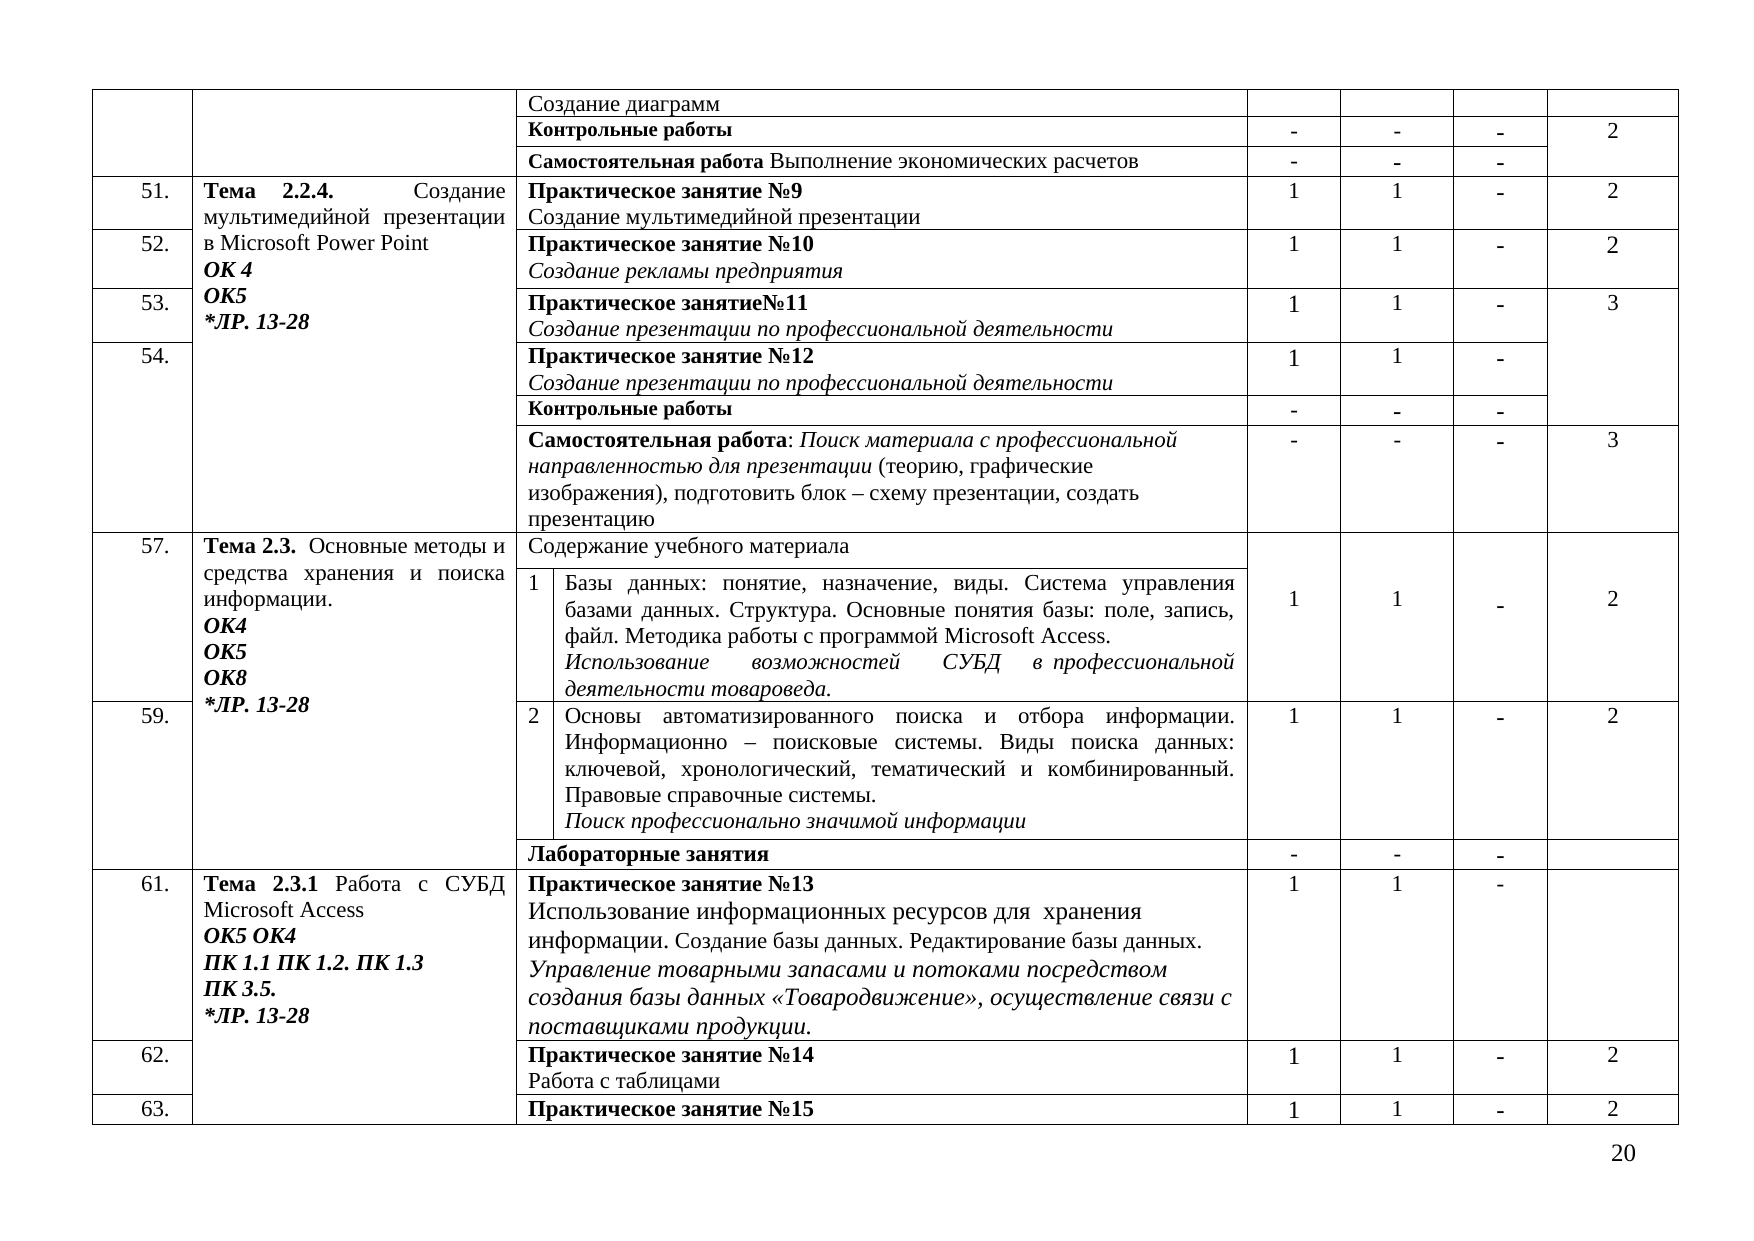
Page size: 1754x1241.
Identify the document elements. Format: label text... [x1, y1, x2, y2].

table_cell - [1341, 426, 1453, 532]
table_cell - [1454, 702, 1547, 839]
table_cell - [1248, 147, 1340, 176]
table_cell - [1454, 343, 1547, 395]
table_cell Тема 2.3.1 Работа с СУБД Microsoft Access ОК5 ОК4 ПК 1.1 ПК 1.2. ПК 1.3 ПК 3.5. *ЛР. 13-28 [193, 870, 516, 1123]
table_cell 2 [1548, 702, 1678, 839]
table_cell Самостоятельная работа Выполнение экономических расчетов [517, 147, 1247, 176]
table_cell 1 [1341, 90, 1453, 116]
table_cell 1 [1341, 1095, 1453, 1123]
table_cell Практическое занятие №10 Создание рекламы предприятия [517, 230, 1247, 288]
table_cell - [1341, 147, 1453, 176]
table_cell [1548, 840, 1678, 869]
table_cell - [1454, 90, 1547, 116]
table_cell [93, 1095, 192, 1123]
table_cell 2 [1548, 1095, 1678, 1123]
table_cell 1 [1248, 1095, 1340, 1123]
table_cell 1 [1248, 870, 1340, 1040]
table_cell 1 [1341, 870, 1453, 1040]
table_cell - [1341, 396, 1453, 425]
table_cell 2 [1548, 533, 1678, 701]
table_cell Базы данных: понятие, назначение, виды. Система управления базами данных. Структура. Основные понятия базы: поле, запись, файл. Методика работы с программой Microsoft Access. Использование возможностей СУБД в профессиональной деятельности товароведа. [554, 569, 1247, 701]
table_cell 1 [1248, 177, 1340, 229]
table_cell [93, 702, 192, 869]
table_cell 2 [517, 702, 553, 839]
table_cell - [1248, 117, 1340, 146]
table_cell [517, 90, 1247, 116]
table_cell Содержание учебного материала [517, 533, 1247, 568]
table_cell - [1454, 117, 1547, 146]
table_cell - [1454, 870, 1547, 1040]
table_cell Контрольные работы [517, 117, 1247, 146]
table_cell - [1454, 177, 1547, 229]
table_cell - [1248, 426, 1340, 532]
table_cell 1 [1341, 702, 1453, 839]
table_cell - [1248, 396, 1340, 425]
table_cell 1 [1248, 1041, 1340, 1094]
table_cell [93, 1041, 192, 1094]
table_cell Тема 2.2.4. Создание мультимедийной презентации в Microsoft Power Point ОК 4 ОК5 *ЛР. 13-28 [193, 177, 516, 532]
table_cell 1 [1248, 702, 1340, 839]
table_cell 1 [1341, 533, 1453, 701]
table_cell - [1454, 147, 1547, 176]
table_cell 1 [1248, 90, 1340, 116]
table_cell 1 [1248, 230, 1340, 288]
table_cell 1 [517, 569, 553, 701]
table_cell Практическое занятие №12 Создание презентации по профессиональной деятельности [517, 343, 1247, 395]
table_cell Самостоятельная работа: Поиск материала с профессиональной направленностью для презентации (теорию, графические изображения), подготовить блок – схему презентации, создать презентацию [517, 426, 1247, 532]
table_cell - [1341, 840, 1453, 869]
table_cell 1 [1341, 230, 1453, 288]
table_cell 3 [1548, 289, 1678, 425]
table_cell 2 [1548, 177, 1678, 229]
table_cell Основы автоматизированного поиска и отбора информации. Информационно – поисковые системы. Виды поиска данных: ключевой, хронологический, тематический и комбинированный. Правовые справочные системы. Поиск профессионально значимой информации [554, 702, 1247, 839]
table_cell [93, 230, 192, 288]
table_cell 1 [1248, 533, 1340, 701]
table_cell 1 [1341, 343, 1453, 395]
table_cell 2 [1548, 90, 1678, 116]
table_cell Лабораторные занятия [517, 840, 1247, 869]
table_cell [93, 90, 192, 176]
table_cell 1 [1248, 343, 1340, 395]
table_cell 2 [1548, 117, 1678, 176]
table_cell [93, 533, 192, 701]
table_cell - [1454, 289, 1547, 342]
table_cell 3 [1548, 426, 1678, 532]
table_cell 2 [1548, 1041, 1678, 1094]
table_cell - [1454, 426, 1547, 532]
table_cell 2 [1548, 230, 1678, 288]
table_cell [93, 870, 192, 1040]
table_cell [517, 1095, 1247, 1123]
table_cell Контрольные работы [517, 396, 1247, 425]
table_cell - [1454, 1041, 1547, 1094]
table_cell 1 [1341, 177, 1453, 229]
table_cell [1548, 870, 1678, 1040]
table_cell - [1454, 230, 1547, 288]
table_cell Тема 2.3. Основные методы и средства хранения и поиска информации. ОК4 ОК5 ОК8 *ЛР. 13-28 [193, 533, 516, 869]
table_cell - [1454, 533, 1547, 701]
table_cell 1 [1248, 289, 1340, 342]
table_cell 1 [1341, 1041, 1453, 1094]
table_cell - [1248, 840, 1340, 869]
table_cell Практическое занятие №13 Использование информационных ресурсов для хранения информации. Создание базы данных. Редактирование базы данных. Управление товарными запасами и потоками посредством создания базы данных «Товародвижение», осуществление связи с поставщиками продукции. [517, 870, 1247, 1040]
table_cell Практическое занятие №9 Создание мультимедийной презентации [517, 177, 1247, 229]
table_cell - [1454, 840, 1547, 869]
table_cell - [1341, 117, 1453, 146]
table_cell [93, 289, 192, 342]
table_cell Практическое занятие №14 Работа с таблицами [517, 1041, 1247, 1094]
table_cell - [1454, 1095, 1547, 1123]
table_cell [93, 177, 192, 229]
table_cell 1 [1341, 289, 1453, 342]
table_cell - [1454, 396, 1547, 425]
table_cell [93, 343, 192, 532]
table_cell Практическое занятие№11 Создание презентации по профессиональной деятельности [517, 289, 1247, 342]
